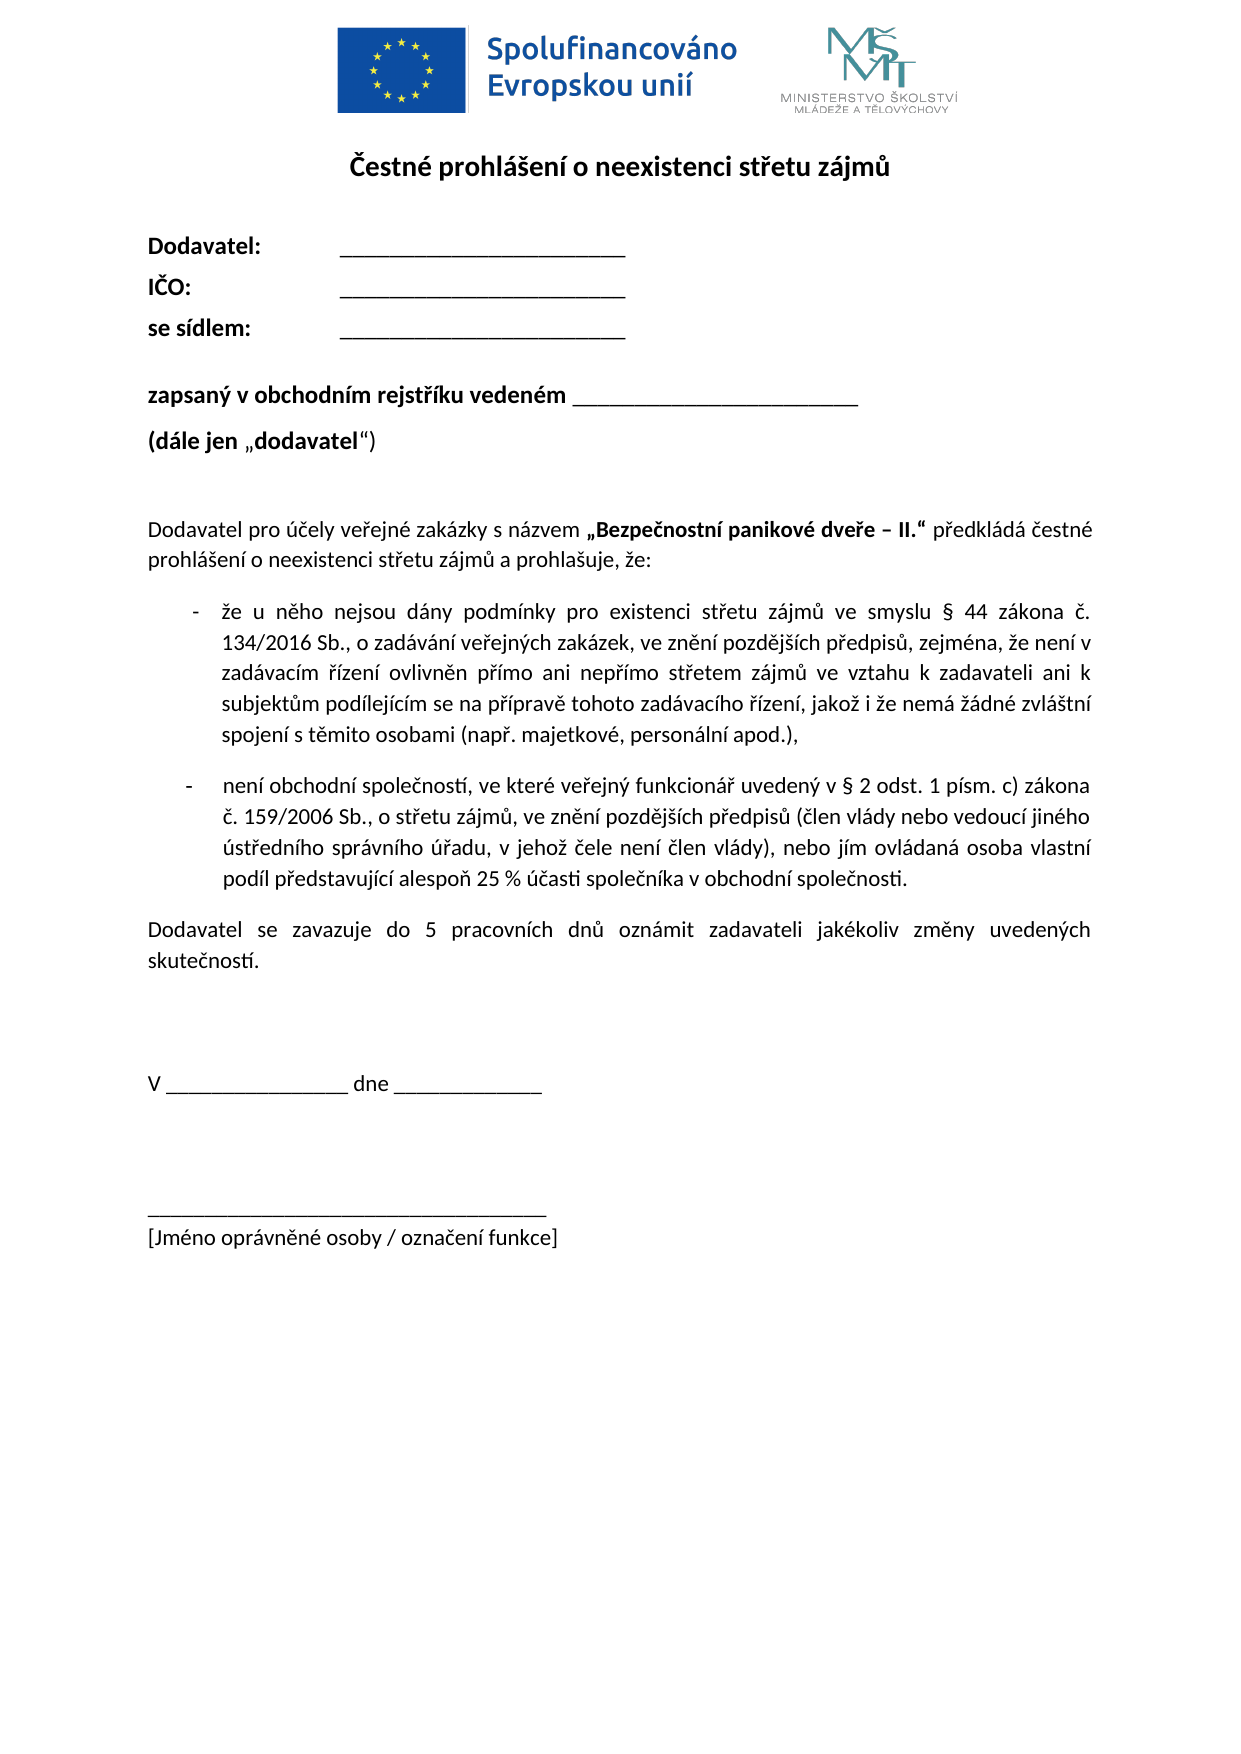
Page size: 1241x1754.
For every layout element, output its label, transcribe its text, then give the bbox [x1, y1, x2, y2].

text - že u něho nejsou dány podmínky pro existenci střetu zájmů ve smyslu § 44 zákona č. 134/2016 Sb., o zadávání veřejných zakázek, ve znění pozdějších předpisů, zejména, že není v zadávacím řízení ovlivněn přímo ani nepřímo střetem zájmů ve vztahu k zadavateli ani k subjektům podílejícím se na přípravě tohoto zadávacího řízení, jakož i že nemá žádné zvláštní spojení s těmito osobami (např. majetkové, personální apod.), [192, 597, 1093, 748]
text (dále jen „dodavatel“) [148, 426, 1035, 456]
table_cell _______________________ [340, 271, 893, 313]
text zapsaný v obchodním rejstříku vedeném _______________________ [148, 379, 1035, 410]
list není obchodní společností, ve které veřejný funkcionář uvedený v § 2 odst. 1 písm. c) zákona č. 159/2006 Sb., o střetu zájmů, ve znění pozdějších předpisů (člen vlády nebo vedoucí jiného ústředního správního úřadu, v jehož čele není člen vlády), nebo jím ovládaná osoba vlastní podíl představující alespoň 25 % účasti společníka v obchodní společnosti. [185, 772, 1093, 892]
text ___________________________________ [148, 1192, 1035, 1220]
table_cell IČO: [148, 271, 339, 313]
text Čestné prohlášení o neexistenci střetu zájmů [148, 148, 1093, 183]
table_header _______________________ [340, 230, 893, 271]
table_cell _______________________ [340, 313, 893, 346]
text Dodavatel se zavazuje do 5 pracovních dnů oznámit zadavateli jakékoliv změny uvedených skutečností. [148, 915, 1093, 974]
text Dodavatel pro účely veřejné zakázky s názvem „Bezpečnostní panikové dveře – II.“ předkládá čestné prohlášení o neexistenci střetu zájmů a prohlašuje, že: [148, 515, 1093, 573]
picture [335, 25, 957, 113]
text V ________________ dne _____________ [148, 1069, 1092, 1097]
table_header Dodavatel: [148, 230, 339, 271]
table_cell se sídlem: [148, 313, 339, 346]
text [Jméno oprávněné osoby / označení funkce] [148, 1223, 1093, 1251]
